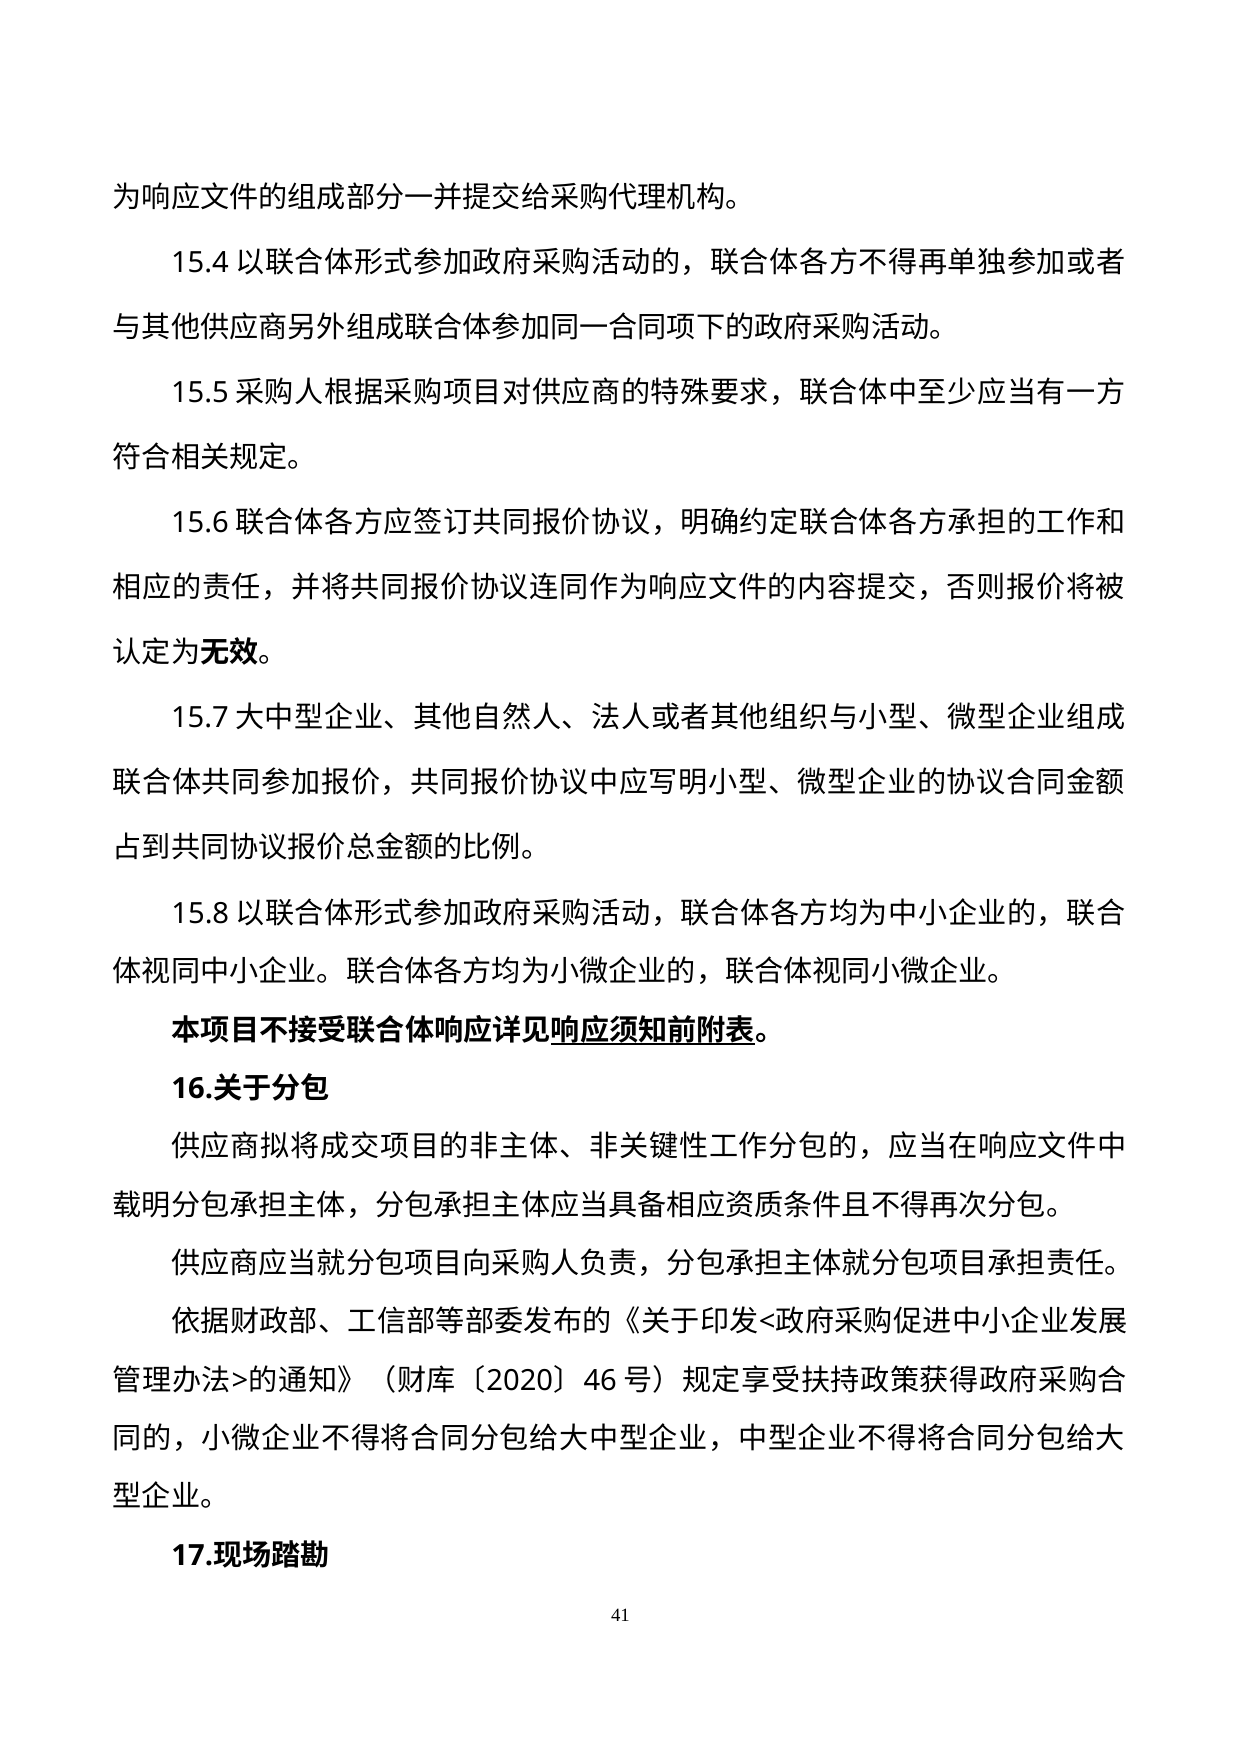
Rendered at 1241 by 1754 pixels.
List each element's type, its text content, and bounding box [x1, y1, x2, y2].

text 15.8以联合体形式参加政府采购活动，联合体各方均为中小企业的，联合体视同中小企业。联合体各方均为小微企业的，联合体视同小微企业。 [112, 877, 1128, 993]
text 15.4以联合体形式参加政府采购活动的，联合体各方不得再单独参加或者与其他供应商另外组成联合体参加同一合同项下的政府采购活动。 [112, 227, 1128, 357]
text 供应商拟将成交项目的非主体、非关键性工作分包的，应当在响应文件中载明分包承担主体，分包承担主体应当具备相应资质条件且不得再次分包。 [112, 1110, 1128, 1227]
text 本项目不接受联合体响应详见响应须知前附表。 [112, 993, 1128, 1052]
text 15.7大中型企业、其他自然人、法人或者其他组织与小型、微型企业组成联合体共同参加报价，共同报价协议中应写明小型、微型企业的协议合同金额占到共同协议报价总金额的比例。 [112, 682, 1128, 877]
text 依据财政部、工信部等部委发布的《关于印发<政府采购促进中小企业发展管理办法>的通知》（财库〔2020〕46号）规定享受扶持政策获得政府采购合同的，小微企业不得将合同分包给大中型企业，中型企业不得将合同分包给大型企业。 [112, 1285, 1128, 1518]
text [112, 162, 1128, 227]
text 17.现场踏勘 [112, 1518, 1128, 1577]
text 16.关于分包 [112, 1052, 1128, 1110]
text 15.6联合体各方应签订共同报价协议，明确约定联合体各方承担的工作和相应的责任，并将共同报价协议连同作为响应文件的内容提交，否则报价将被认定为无效。 [112, 487, 1128, 682]
text 15.5采购人根据采购项目对供应商的特殊要求，联合体中至少应当有一方符合相关规定。 [112, 357, 1128, 487]
text 供应商应当就分包项目向采购人负责，分包承担主体就分包项目承担责任。 [112, 1227, 1128, 1285]
